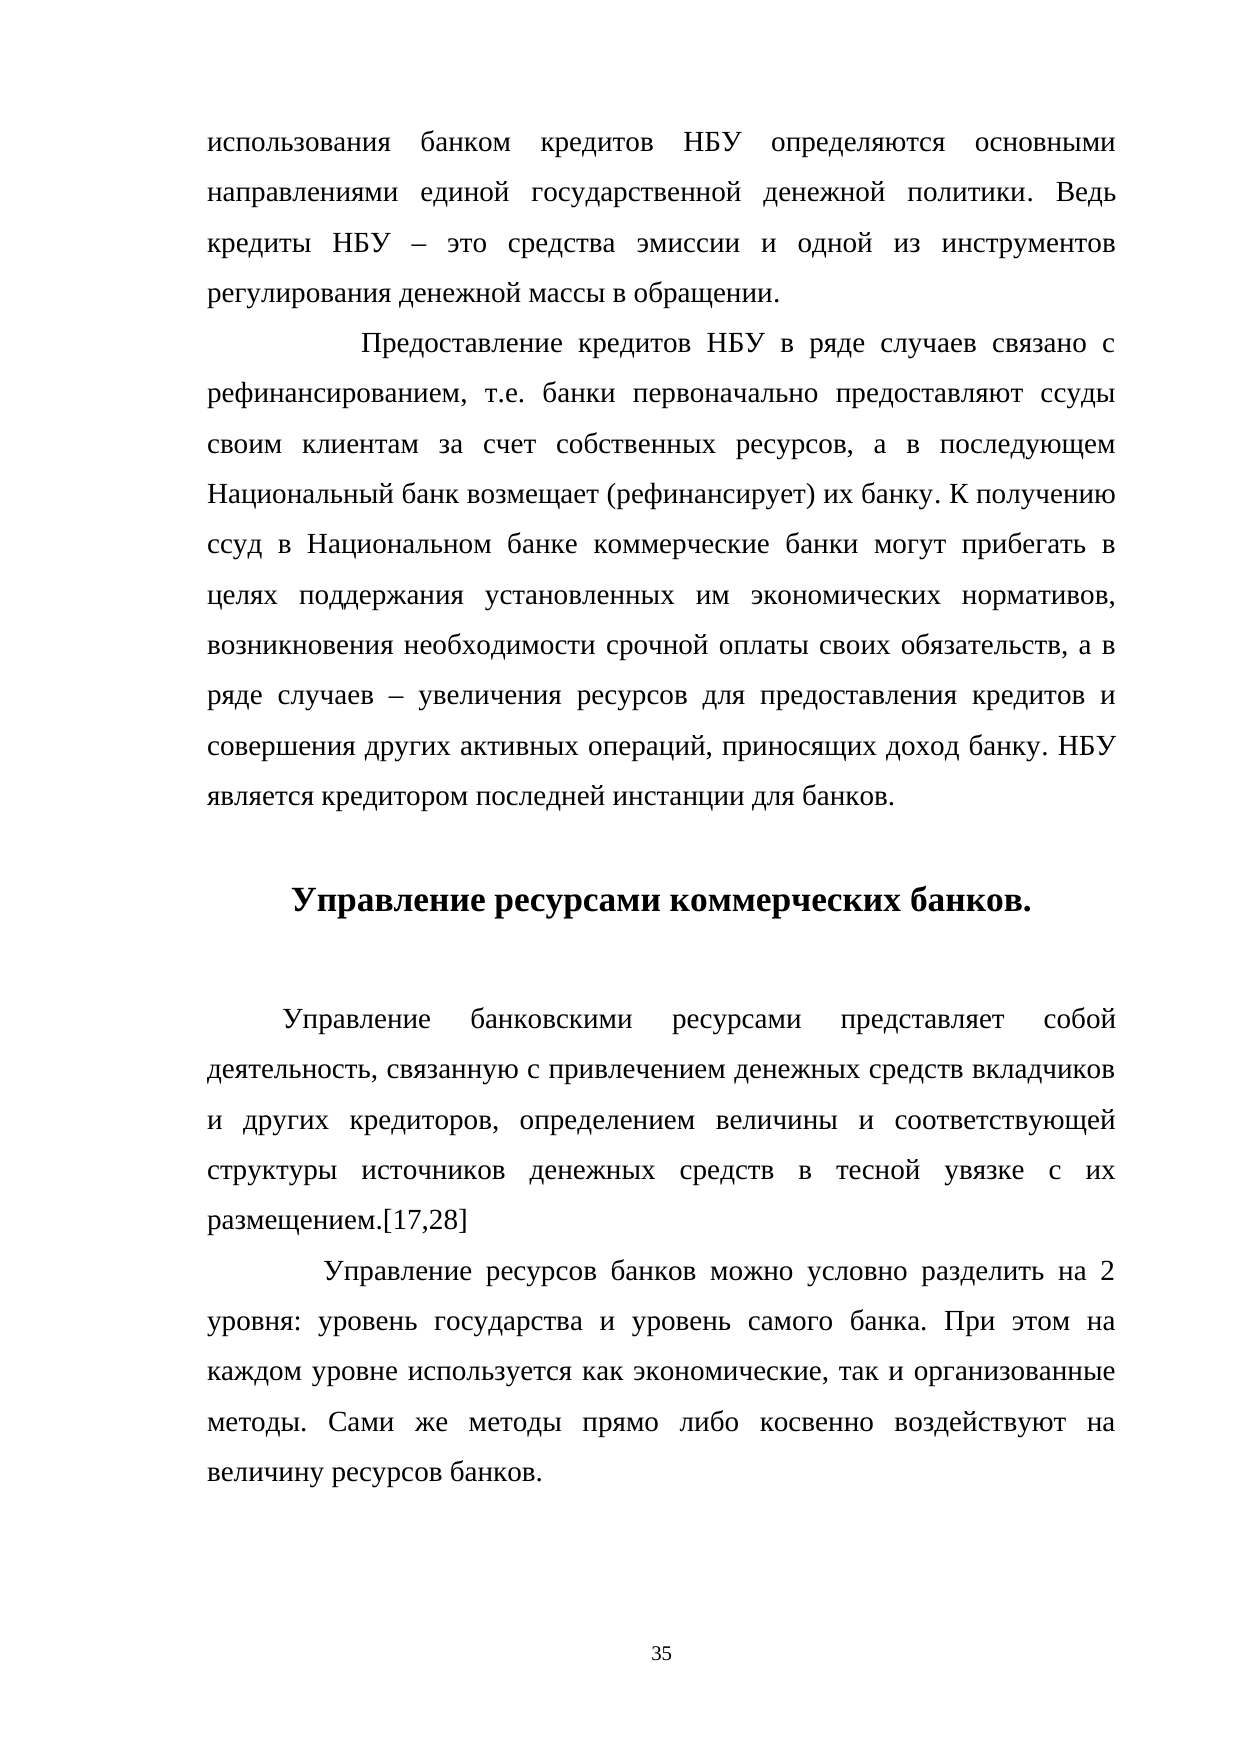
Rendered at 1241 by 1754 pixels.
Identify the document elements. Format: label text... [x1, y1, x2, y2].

text Управление банковскими ресурсами представляет собой деятельность, связанную с привлечением денежных средств вкладчиков и других кредиторов, определением величины и соответствующей структуры источников денежных средств в тесной увязке с их размещением.[17,28] [207, 1001, 1116, 1236]
text Управление ресурсами коммерческих банков. [207, 879, 1116, 919]
text Предоставление кредитов НБУ в ряде случаев связано с рефинансированием, т.е. банки первоначально предоставляют ссуды своим клиентам за счет собственных ресурсов, а в последующем Национальный банк возмещает (рефинансирует) их банку. К получению ссуд в Национальном банке коммерческие банки могут прибегать в целях поддержания установленных им экономических нормативов, возникновения необходимости срочной оплаты своих обязательств, а в ряде случаев – увеличения ресурсов для предоставления кредитов и совершения других активных операций, приносящих доход банку. НБУ является кредитором последней инстанции для банков. [207, 325, 1116, 812]
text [207, 124, 1116, 308]
text Управление ресурсов банков можно условно разделить на 2 уровня: уровень государства и уровень самого банка. При этом на каждом уровне используется как экономические, так и организованные методы. Сами же методы прямо либо косвенно воздействуют на величину ресурсов банков. [207, 1253, 1116, 1488]
